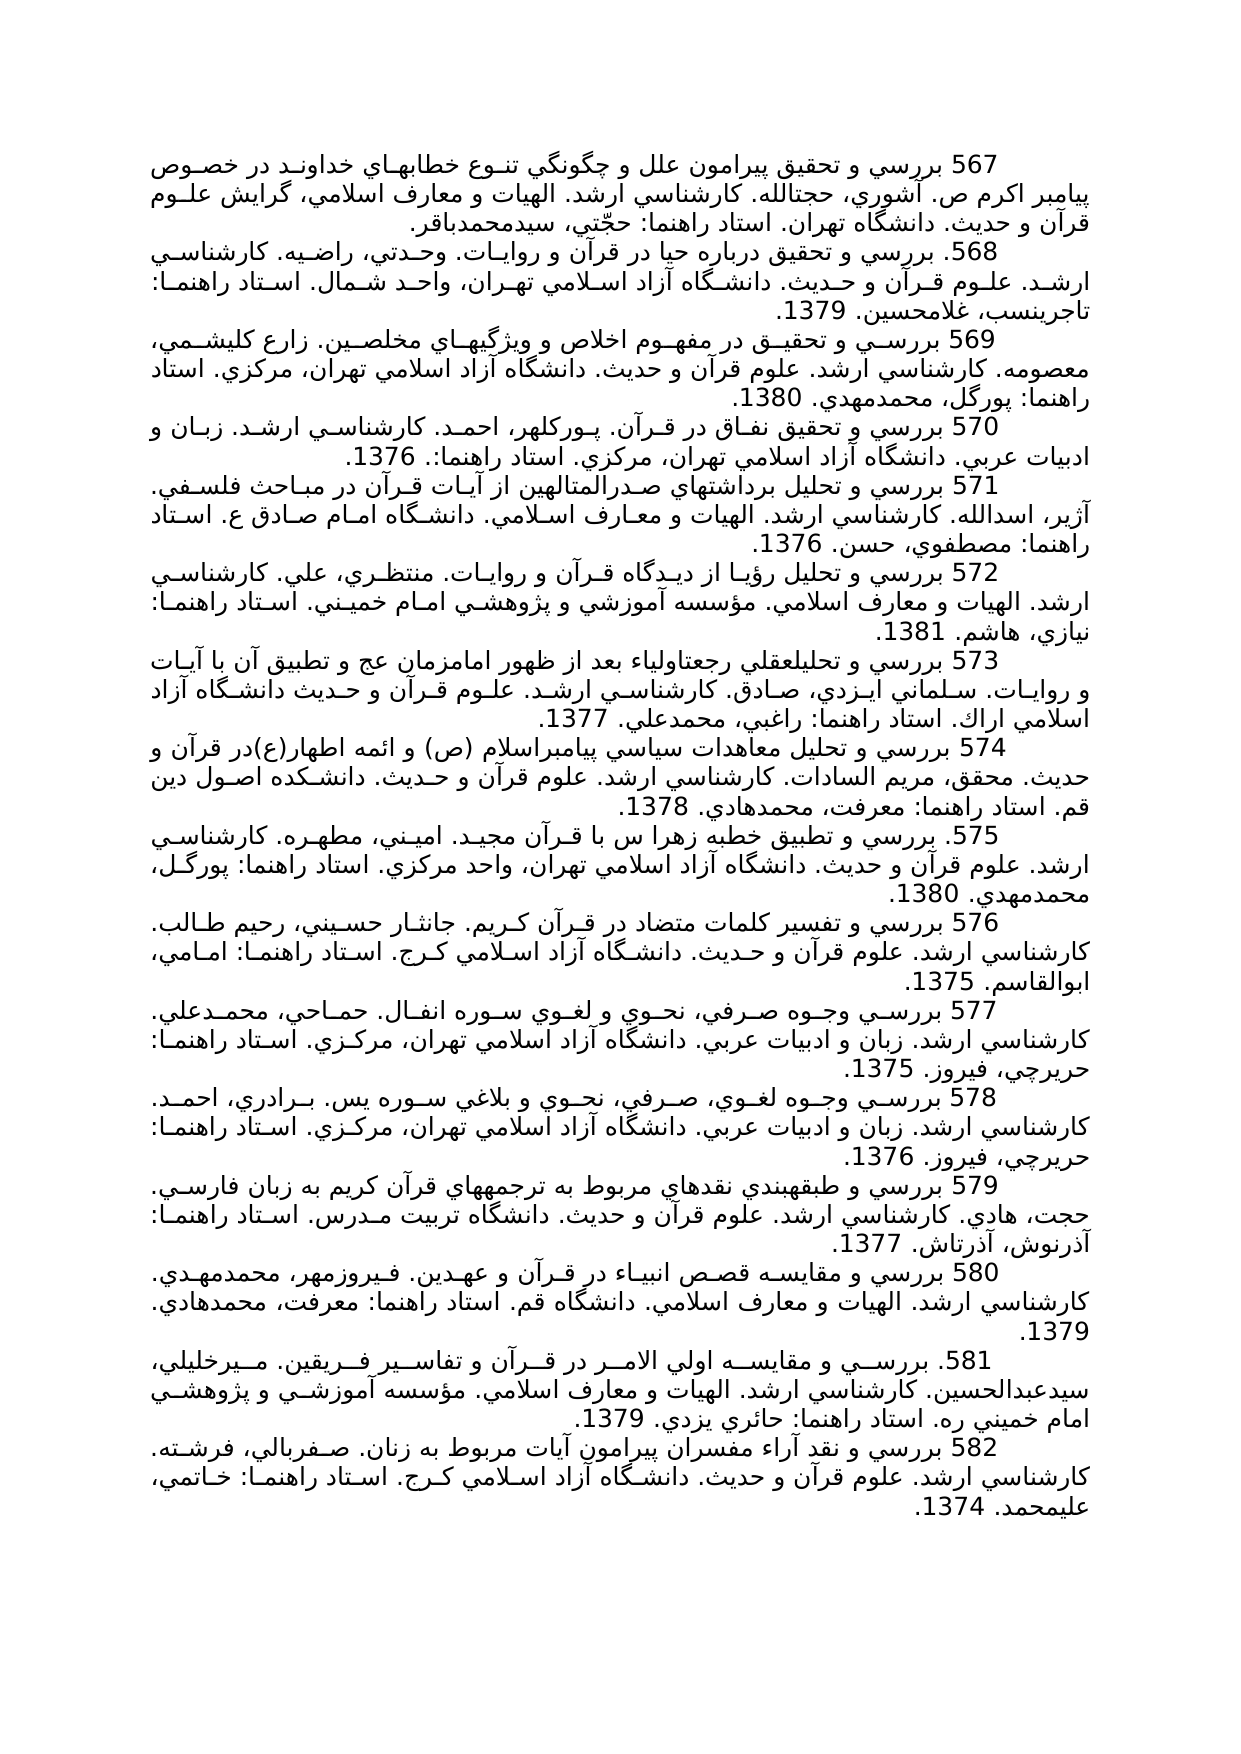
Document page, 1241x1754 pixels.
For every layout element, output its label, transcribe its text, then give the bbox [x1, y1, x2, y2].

text 581. بررسي و مقايسه اولي الامر در قرآن و تفاسير فريقين. ميرخليلي، سيدعبدالحسين. كارشناسي ارشد. الهيات و معارف اسلامي. مؤسسه آموزشي و پژوهشي امام خميني ره. استاد راهنما: حائري يزدي. 1379. [150, 1346, 1090, 1433]
text 578 بررسي وجوه لغوي، صرفي، نحوي و بلاغي سوره يس. برادري، احمد. كارشناسي ارشد. زبان و ادبيات عربي. دانشگاه آزاد اسلامي تهران، مركزي. استاد راهنما: حريرچي، فيروز. 1376. [150, 1083, 1090, 1171]
text 576 بررسي و تفسير كلمات متضاد در قرآن كريم. جانثار حسيني، رحيم طالب. كارشناسي ارشد. علوم قرآن و حديث. دانشگاه آزاد اسلامي كرج. استاد راهنما: امامي، ابوالقاسم. 1375. [150, 908, 1090, 996]
text 579 بررسي و طبقه‏بندي نقدهاي مربوط به ترجمه‏هاي قرآن كريم به زبان فارسي. حجت، هادي. كارشناسي ارشد. علوم قرآن و حديث. دانشگاه تربيت مدرس. استاد راهنما: آذرنوش، آذرتاش. 1377. [150, 1171, 1090, 1258]
text 582 بررسي و نقد آراء مفسران پيرامون آيات مربوط به زنان. صفربالي، فرشته. كارشناسي ارشد. علوم قرآن و حديث. دانشگاه آزاد اسلامي كرج. استاد راهنما: خاتمي، علي‏محمد. 1374. [150, 1433, 1090, 1521]
text 574 بررسي و تحليل معاهدات سياسي پيامبراسلام (ص) و ائمه اطهار(ع)در قرآن و حديث. محقق، مريم السادات. كارشناسي ارشد. علوم قرآن و حديث. دانشكده اصول دين قم. استاد راهنما: معرفت، محمدهادي. 1378. [150, 733, 1090, 821]
text 568. بررسي و تحقيق درباره حيا در قرآن و روايات. وحدتي، راضيه. كارشناسي ارشد. علوم قرآن و حديث. دانشگاه آزاد اسلامي تهران، واحد شمال. استاد راهنما: تاجري‏نسب، غلامحسين. 1379. [150, 237, 1090, 325]
text 573 بررسي و تحليل‏عقلي رجعت‏اولياء بعد از ظهور امام‏زمان عج و تطبيق آن با آيات و روايات. سلماني ايزدي، صادق. كارشناسي ارشد. علوم قرآن و حديث دانشگاه آزاد اسلامي اراك. استاد راهنما: راغبي، محمدعلي. 1377. [150, 646, 1090, 733]
text 572 بررسي و تحليل رؤيا از ديدگاه قرآن و روايات. منتظري، علي. كارشناسي ارشد. الهيات و معارف اسلامي. مؤسسه آموزشي و پژوهشي امام خميني. استاد راهنما: نيازي، هاشم. 1381. [150, 558, 1090, 646]
text 580 بررسي و مقايسه قصص انبياء در قرآن و عهدين. فيروزمهر، محمدمهدي. كارشناسي ارشد. الهيات و معارف اسلامي. دانشگاه قم. استاد راهنما: معرفت، محمدهادي. 1379. [150, 1258, 1090, 1346]
text 571 بررسي و تحليل برداشت‏هاي صدرالمتالهين از آيات قرآن در مباحث فلسفي. آژير، اسدالله. كارشناسي ارشد. الهيات و معارف اسلامي. دانشگاه امام صادق ع. استاد راهنما: مصطفوي، حسن. 1376. [150, 471, 1090, 558]
text 570 بررسي و تحقيق نفاق در قرآن. پوركلهر، احمد. كارشناسي ارشد. زبان و ادبيات عربي. دانشگاه آزاد اسلامي تهران، مركزي. استاد راهنما:. 1376. [150, 412, 1090, 471]
text 575. بررسي و تطبيق خطبه زهرا س با قرآن مجيد. اميني، مطهره. كارشناسي ارشد. علوم قرآن و حديث. دانشگاه آزاد اسلامي تهران، واحد مركزي. استاد راهنما: پورگل، محمدمهدي. 1380. [150, 821, 1090, 908]
text 569 بررسي و تحقيق در مفهوم اخلاص و ويژگي‏هاي مخلصين. زارع كليشمي، معصومه. كارشناسي ارشد. علوم قرآن و حديث. دانشگاه آزاد اسلامي تهران، مركزي. استاد راهنما: پورگل، محمدمهدي. 1380. [150, 325, 1090, 412]
text 577 بررسي وجوه صرفي، نحوي و لغوي سوره انفال. حماحي، محمدعلي. كارشناسي ارشد. زبان و ادبيات عربي. دانشگاه آزاد اسلامي تهران، مركزي. استاد راهنما: حريرچي، فيروز. 1375. [150, 996, 1090, 1083]
text 567 بررسي و تحقيق پيرامون علل و چگونگي تنوع خطابهاي خداوند در خصوص پيامبر اكرم ص. آشوري، حجت‏الله. كارشناسي ارشد. الهيات و معارف اسلامي، گرايش علوم قرآن و حديث. دانشگاه تهران. استاد راهنما: حجّتي، سيدمحمدباقر. [150, 150, 1090, 237]
